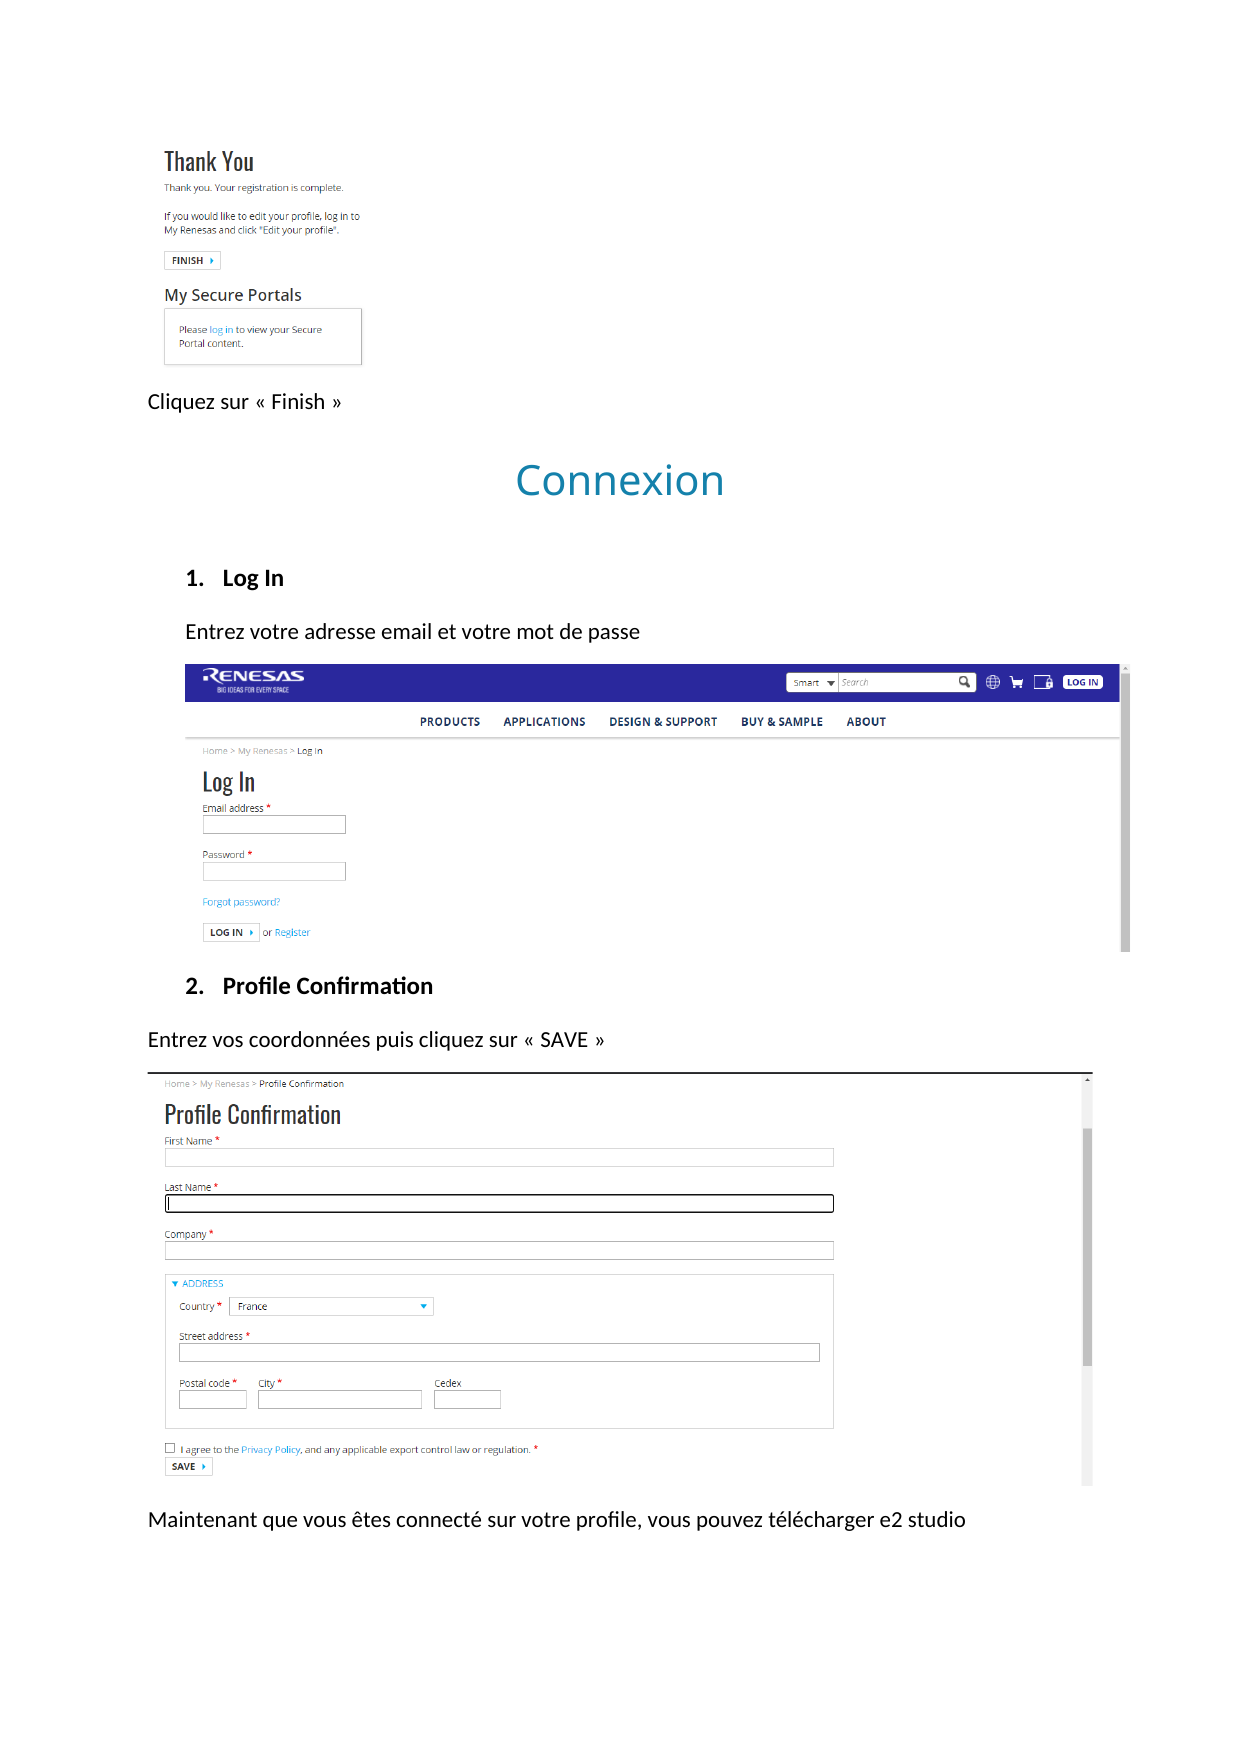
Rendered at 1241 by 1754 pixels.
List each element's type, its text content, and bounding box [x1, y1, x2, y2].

text Entrez votre adresse email et votre mot de passe [185, 617, 1093, 645]
picture [147, 1072, 1093, 1486]
subtitle Connexion [148, 450, 1093, 507]
text Cliquez sur « Finish » [148, 387, 1093, 415]
subtitle Profile Confirmation [185, 970, 1093, 1001]
text Maintenant que vous êtes connecté sur votre profile, vous pouvez télécharger e2 studio [148, 1505, 1093, 1533]
picture [147, 147, 407, 368]
picture [185, 664, 1130, 952]
subtitle Log In [185, 562, 1093, 593]
text Entrez vos coordonnées puis cliquez sur « SAVE » [148, 1025, 1093, 1053]
